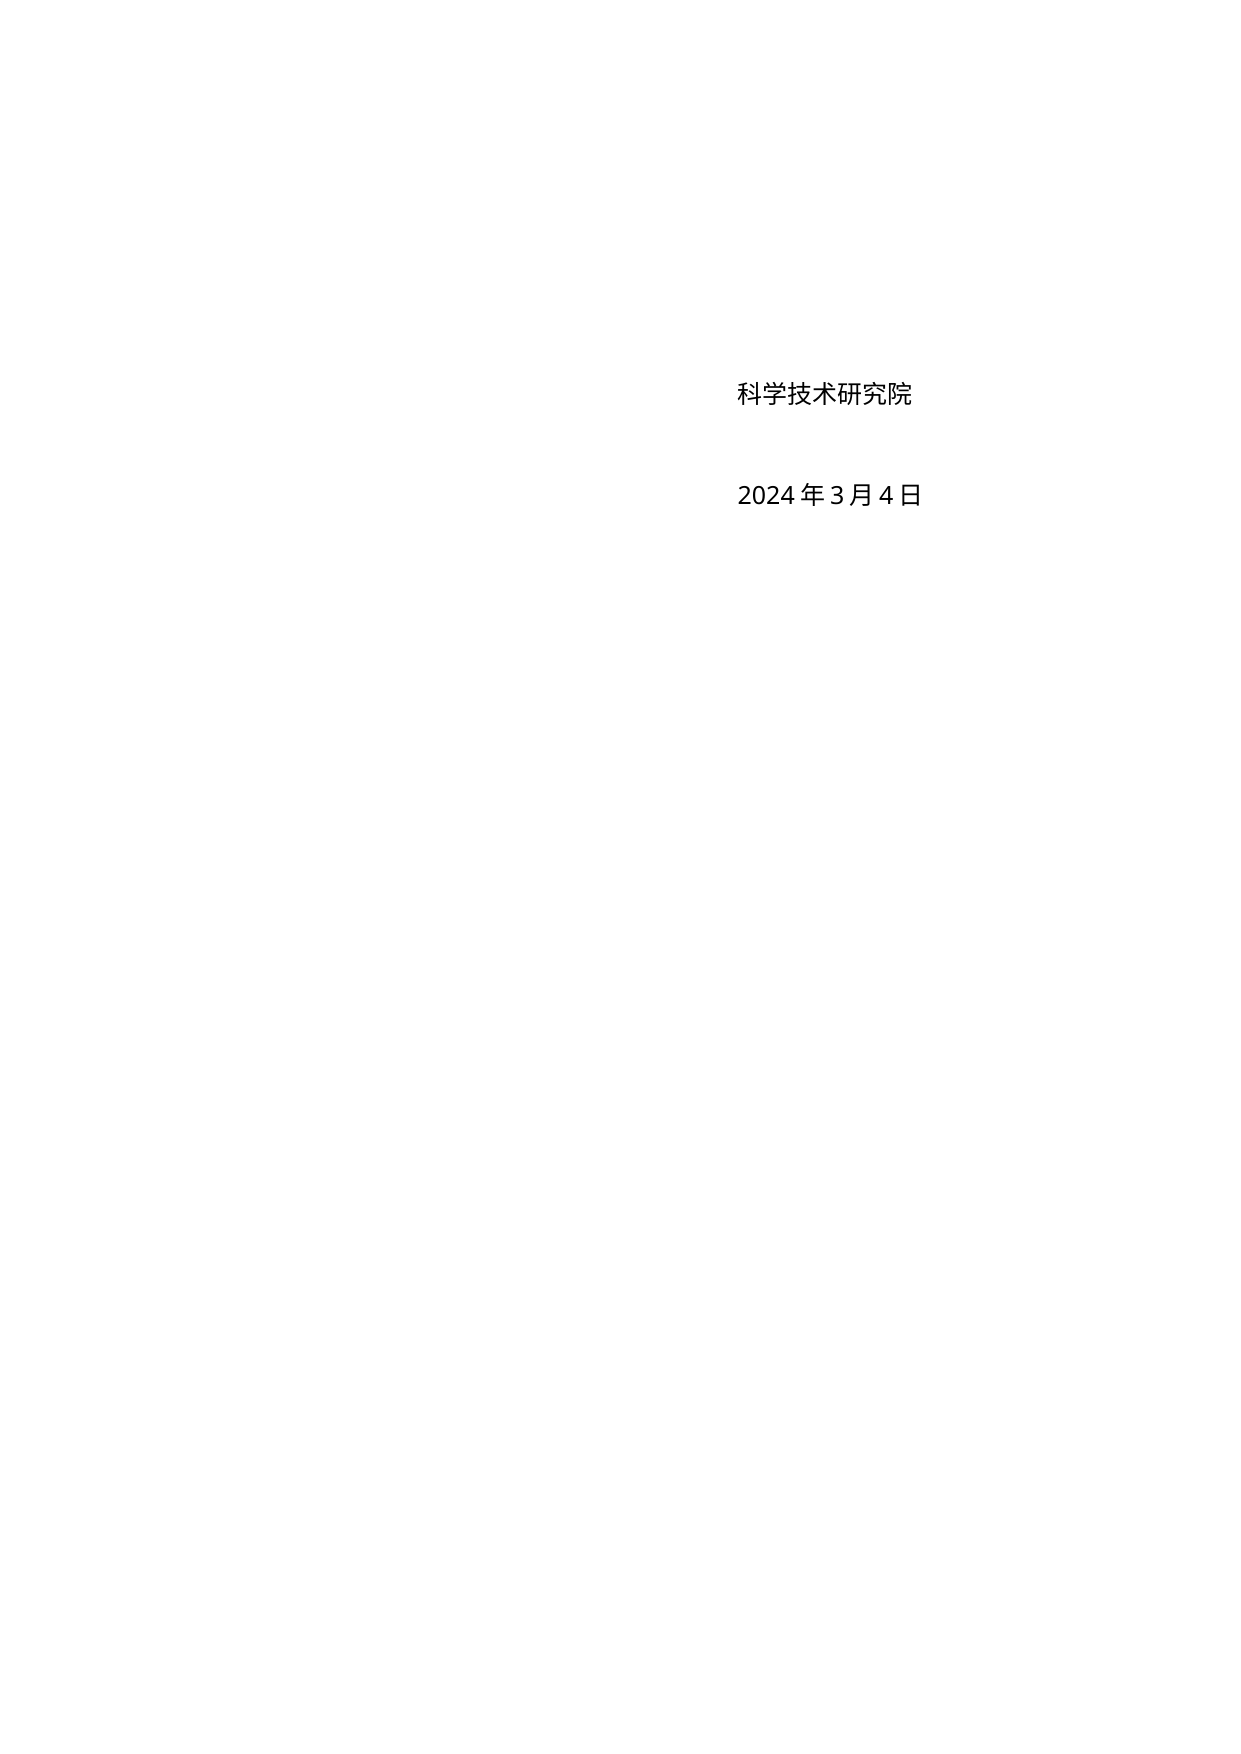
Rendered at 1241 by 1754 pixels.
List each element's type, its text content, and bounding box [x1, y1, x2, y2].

text 科学技术研究院 [187, 360, 1053, 425]
text 2024年3月4日 [187, 461, 1053, 526]
